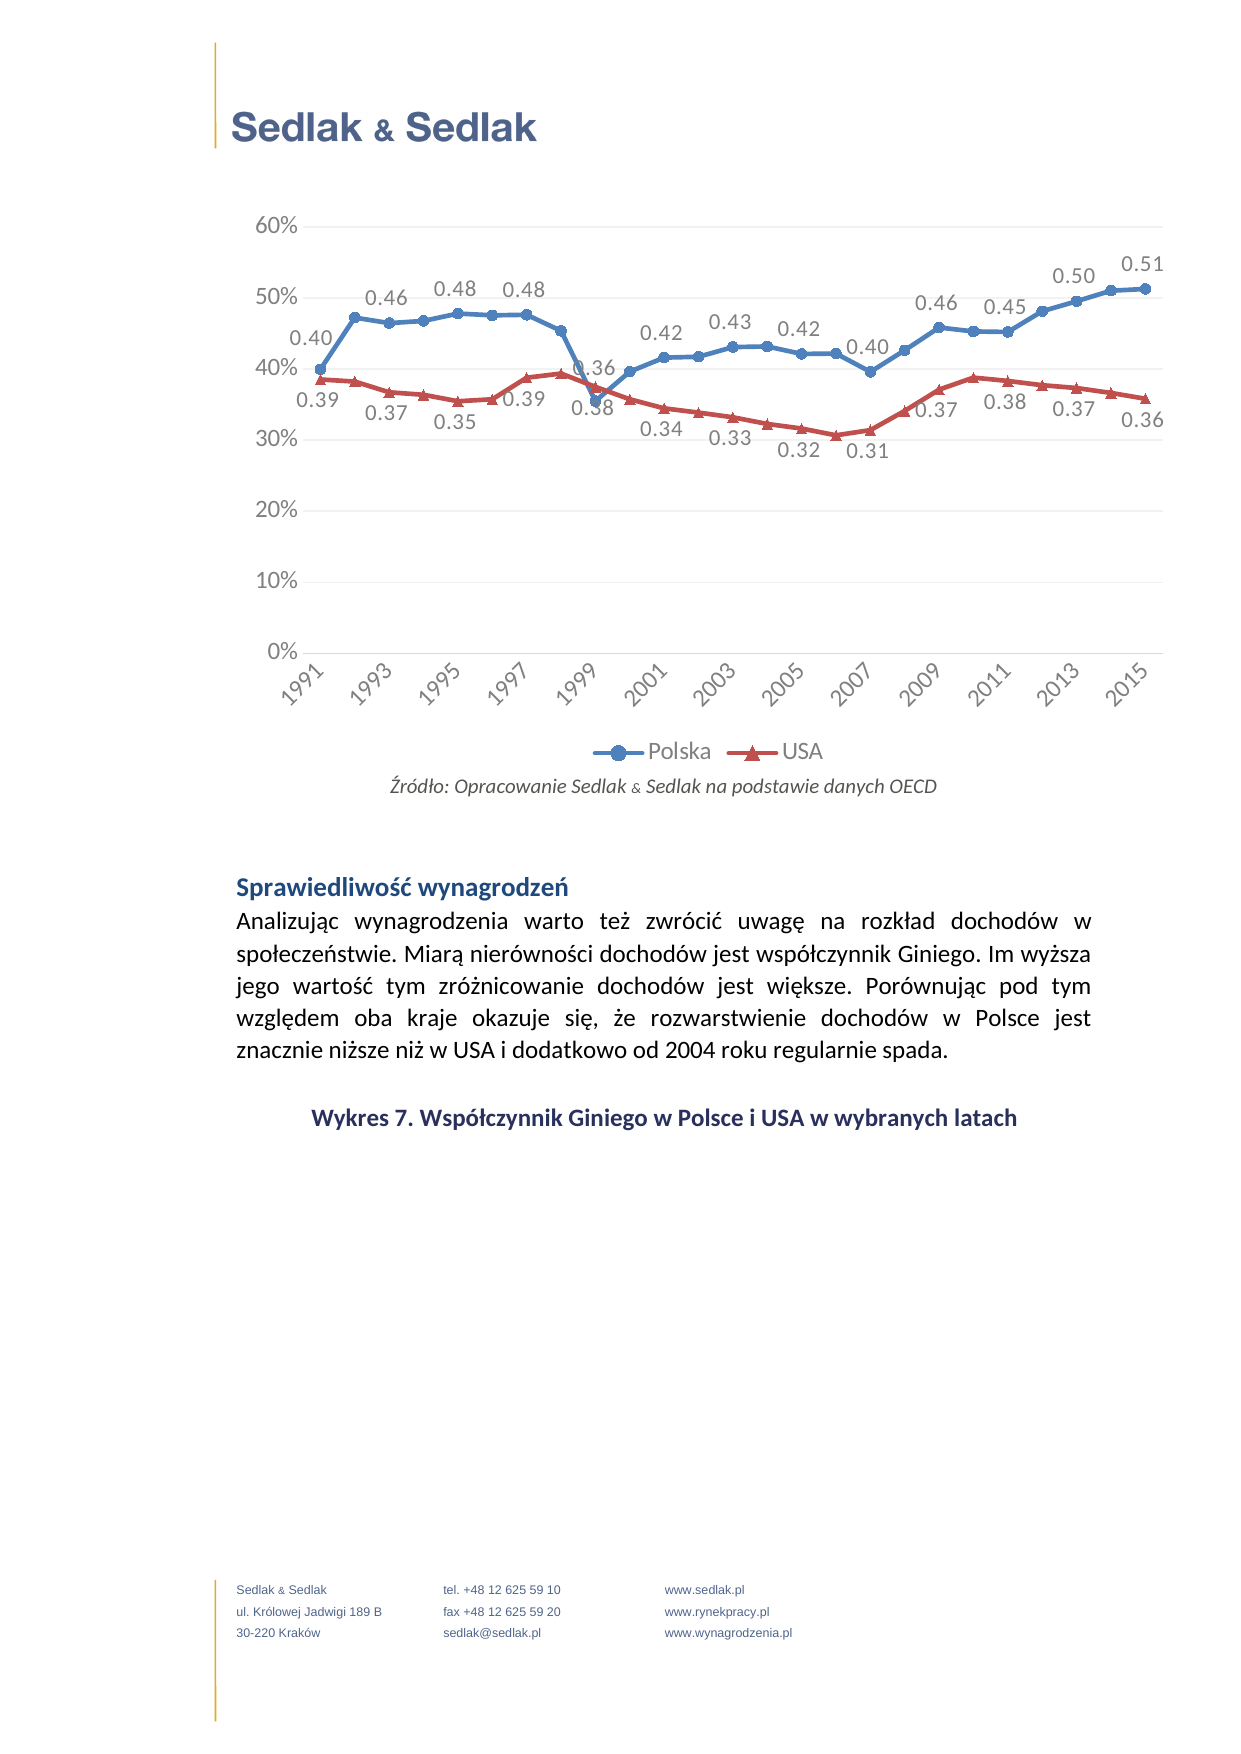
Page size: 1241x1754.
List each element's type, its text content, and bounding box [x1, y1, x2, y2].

text Źródło: Opracowanie Sedlak & Sedlak na podstawie danych OECD [236, 773, 1092, 799]
text Wykres 7. Współczynnik Giniego w Polsce i USA w wybranych latach [236, 1102, 1092, 1132]
picture [226, 106, 542, 149]
text Analizując wynagrodzenia warto też zwrócić uwagę na rozkład dochodów w społeczeństwie. Miarą nierówności dochodów jest współczynnik Giniego. Im wyższa jego wartość tym zróżnicowanie dochodów jest większe. Porównując pod tym względem oba kraje okazuje się, że rozwarstwienie dochodów w Polsce jest znacznie niższe niż w USA i dodatkowo od 2004 roku regularnie spada. [236, 905, 1092, 1065]
text Sprawiedliwość wynagrodzeń [236, 870, 1092, 903]
